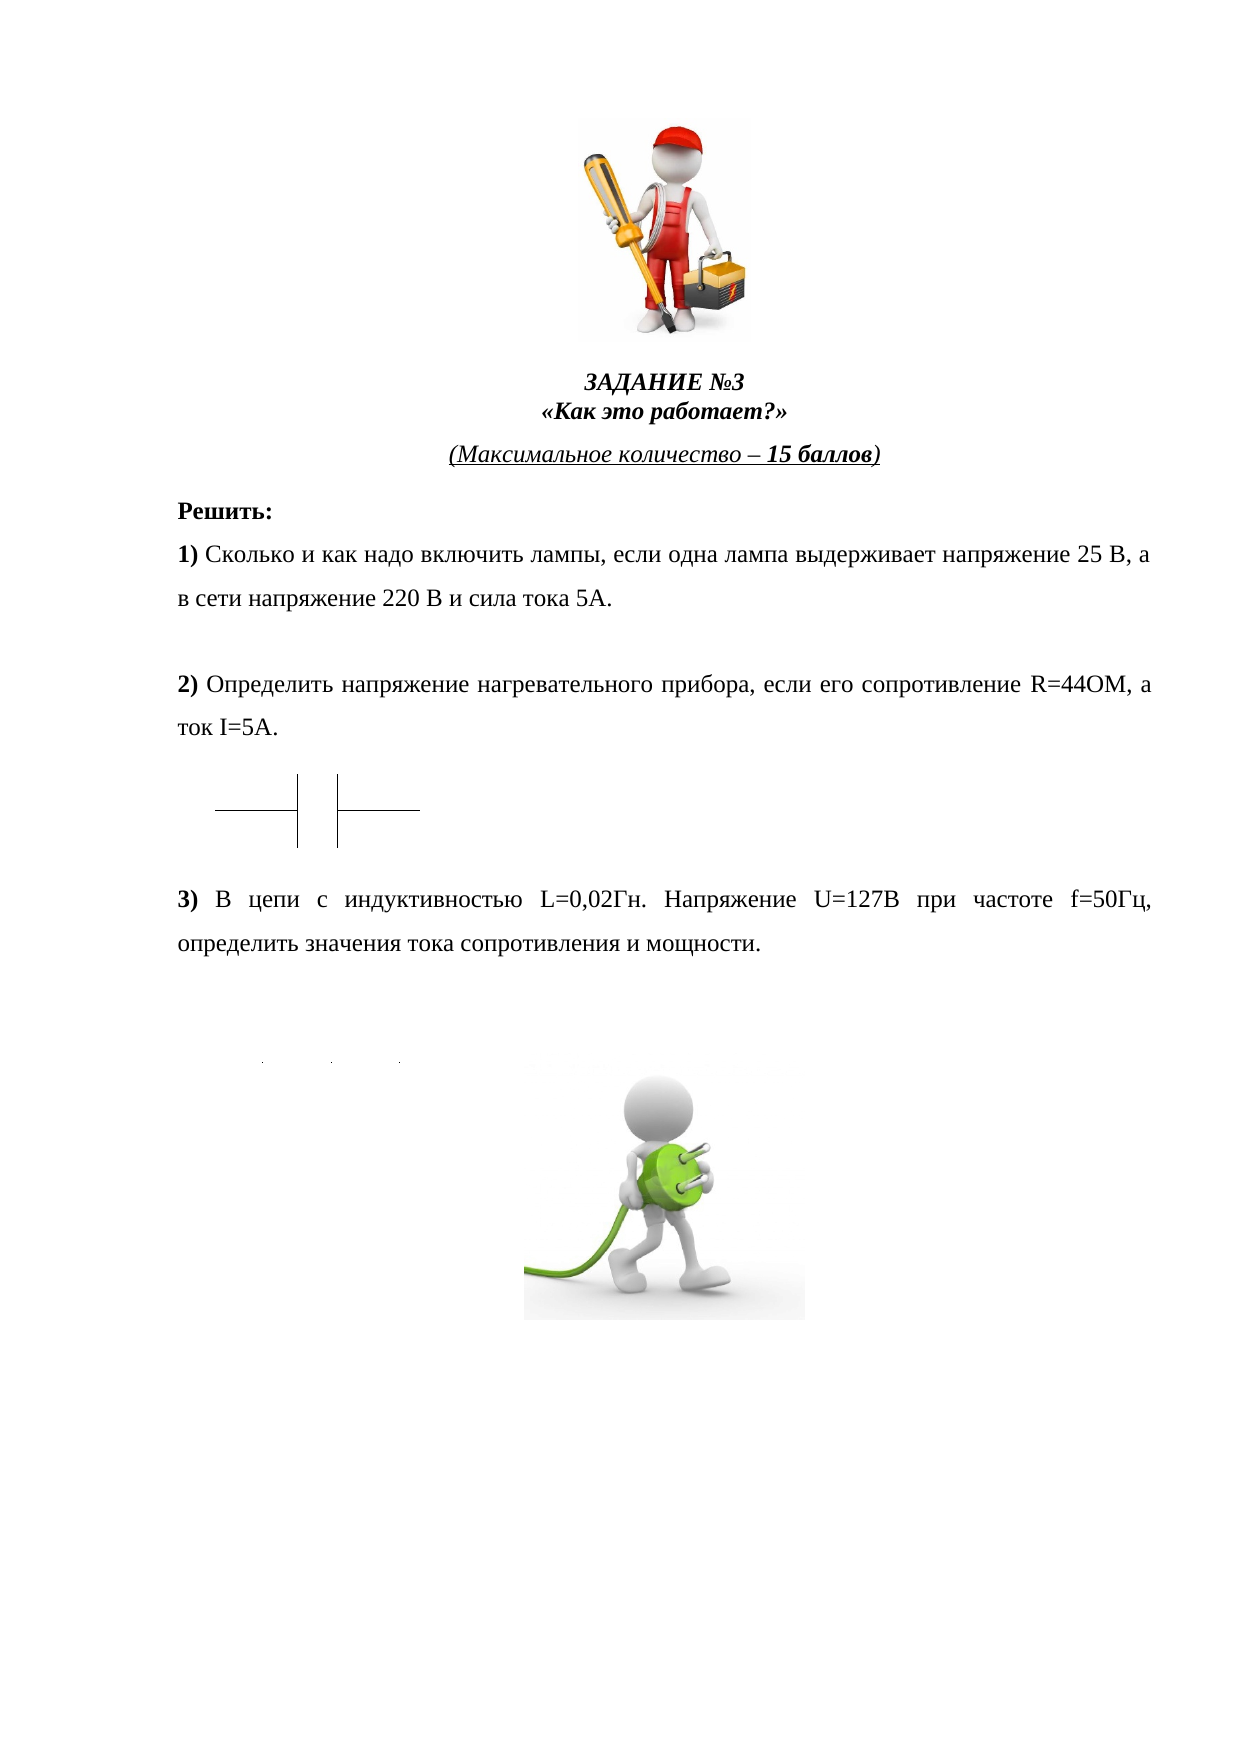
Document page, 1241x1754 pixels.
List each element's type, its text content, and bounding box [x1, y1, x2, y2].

picture [578, 118, 751, 342]
text 1) Сколько и как надо включить лампы, если одна лампа выдерживает напряжение 25 В, а в сети напряжение 220 В и сила тока 5А. [177, 539, 1152, 611]
text 2) Определить напряжение нагревательного прибора, если его сопротивление R=44ОМ, а ток I=5А. [177, 669, 1152, 741]
picture [524, 1053, 805, 1320]
text ЗАДАНИЕ №3 [177, 367, 1152, 396]
text (Максимальное количество – 15 баллов) [177, 439, 1152, 468]
text 3) В цепи с индуктивностью L=0,02Гн. Напряжение U=127В при частоте f=50Гц, определить значения тока сопротивления и мощности. [177, 884, 1152, 956]
text «Как это работает?» [177, 396, 1152, 424]
text Решить: [177, 496, 1152, 525]
